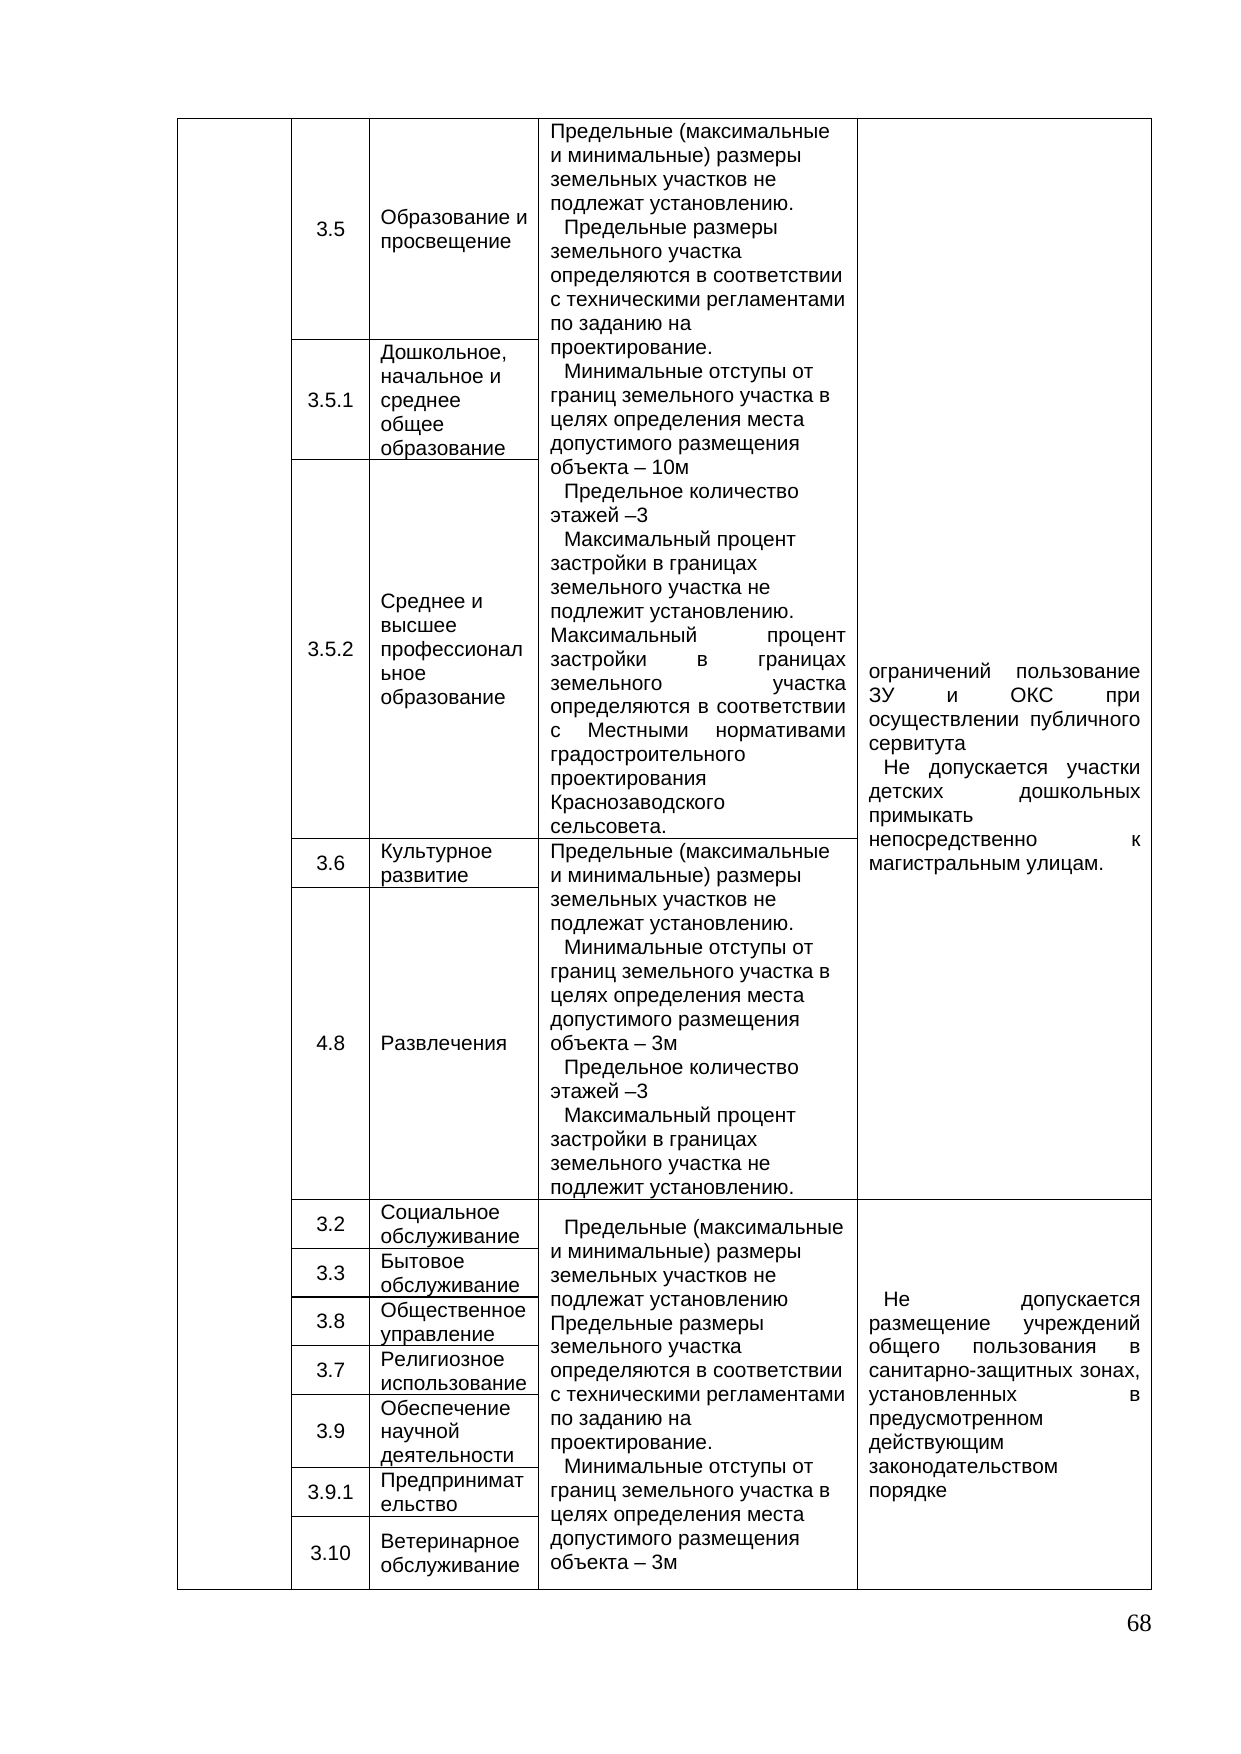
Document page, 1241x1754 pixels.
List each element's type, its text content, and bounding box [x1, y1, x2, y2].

table_cell 3.5 [292, 119, 369, 338]
table_cell 3.6 [292, 839, 369, 887]
table_cell Ветеринарное обслуживание [370, 1517, 538, 1589]
table_cell 3.5.2 [292, 460, 369, 838]
table_cell 3.9.1 [292, 1468, 369, 1516]
table_cell Не допускается размещение учреждений общего пользования в санитарно-защитных зонах, установленных в предусмотренном действующим законодательством порядке [858, 1200, 1151, 1589]
table_cell 3.2 [292, 1200, 369, 1247]
table_cell 3.9 [292, 1395, 369, 1467]
table_cell Дошкольное, начальное и среднее общее образование [370, 340, 538, 459]
table_cell 4.8 [292, 888, 369, 1198]
table_cell Предельные (максимальные и минимальные) размеры земельных участков не подлежат установлению Предельные размеры земельного участка определяются в соответствии с техническими регламентами по заданию на проектирование. Минимальные отступы от границ земельного участка в целях определения места допустимого размещения объекта – 3м Предельное количество этажей –3 Максимальный процент застройки в границах земельного участка не подлежит установлению. Максимальный процент застройки в границах земельного участка определяются в соответствии с Местными нормативами градостроительного проектирования Краснозаводского сельсовета. [539, 1200, 857, 1589]
table_cell 3.7 [292, 1346, 369, 1394]
table_cell 3.8 [292, 1298, 369, 1345]
table_cell Предельные (максимальные и минимальные) размеры земельных участков не подлежат установлению. Предельные размеры земельного участка определяются в соответствии с техническими регламентами по заданию на проектирование. Минимальные отступы от границ земельного участка в целях определения места допустимого размещения объекта – 10м Предельное количество этажей –3 Максимальный процент застройки в границах земельного участка не подлежит установлению. Максимальный процент застройки в границах земельного участка определяются в соответствии с Местными нормативами градостроительного проектирования Краснозаводского сельсовета. [539, 119, 857, 838]
table_cell Предельные (максимальные и минимальные) размеры земельных участков не подлежат установлению. Минимальные отступы от границ земельного участка в целях определения места допустимого размещения объекта – 3м Предельное количество этажей –3 Максимальный процент застройки в границах земельного участка не подлежит установлению. [539, 839, 857, 1198]
table_cell Социальное обслуживание [370, 1200, 538, 1247]
table_cell 3.3 [292, 1249, 369, 1296]
table_cell Обеспечение научной деятельности [370, 1395, 538, 1467]
table_cell 3.10 [292, 1517, 369, 1589]
table_cell Религиозное использование [370, 1346, 538, 1394]
table_cell Развлечения [370, 888, 538, 1198]
table_cell 3.5.1 [292, 340, 369, 459]
table_cell Бытовое обслуживание [370, 1249, 538, 1296]
table_cell Среднее и высшее профессиональное образование [370, 460, 538, 838]
table_cell Общественное управление [370, 1298, 538, 1345]
table_cell Культурное развитие [370, 839, 538, 887]
table_cell Предпринимательство [370, 1468, 538, 1516]
table_cell Образование и просвещение [370, 119, 538, 338]
